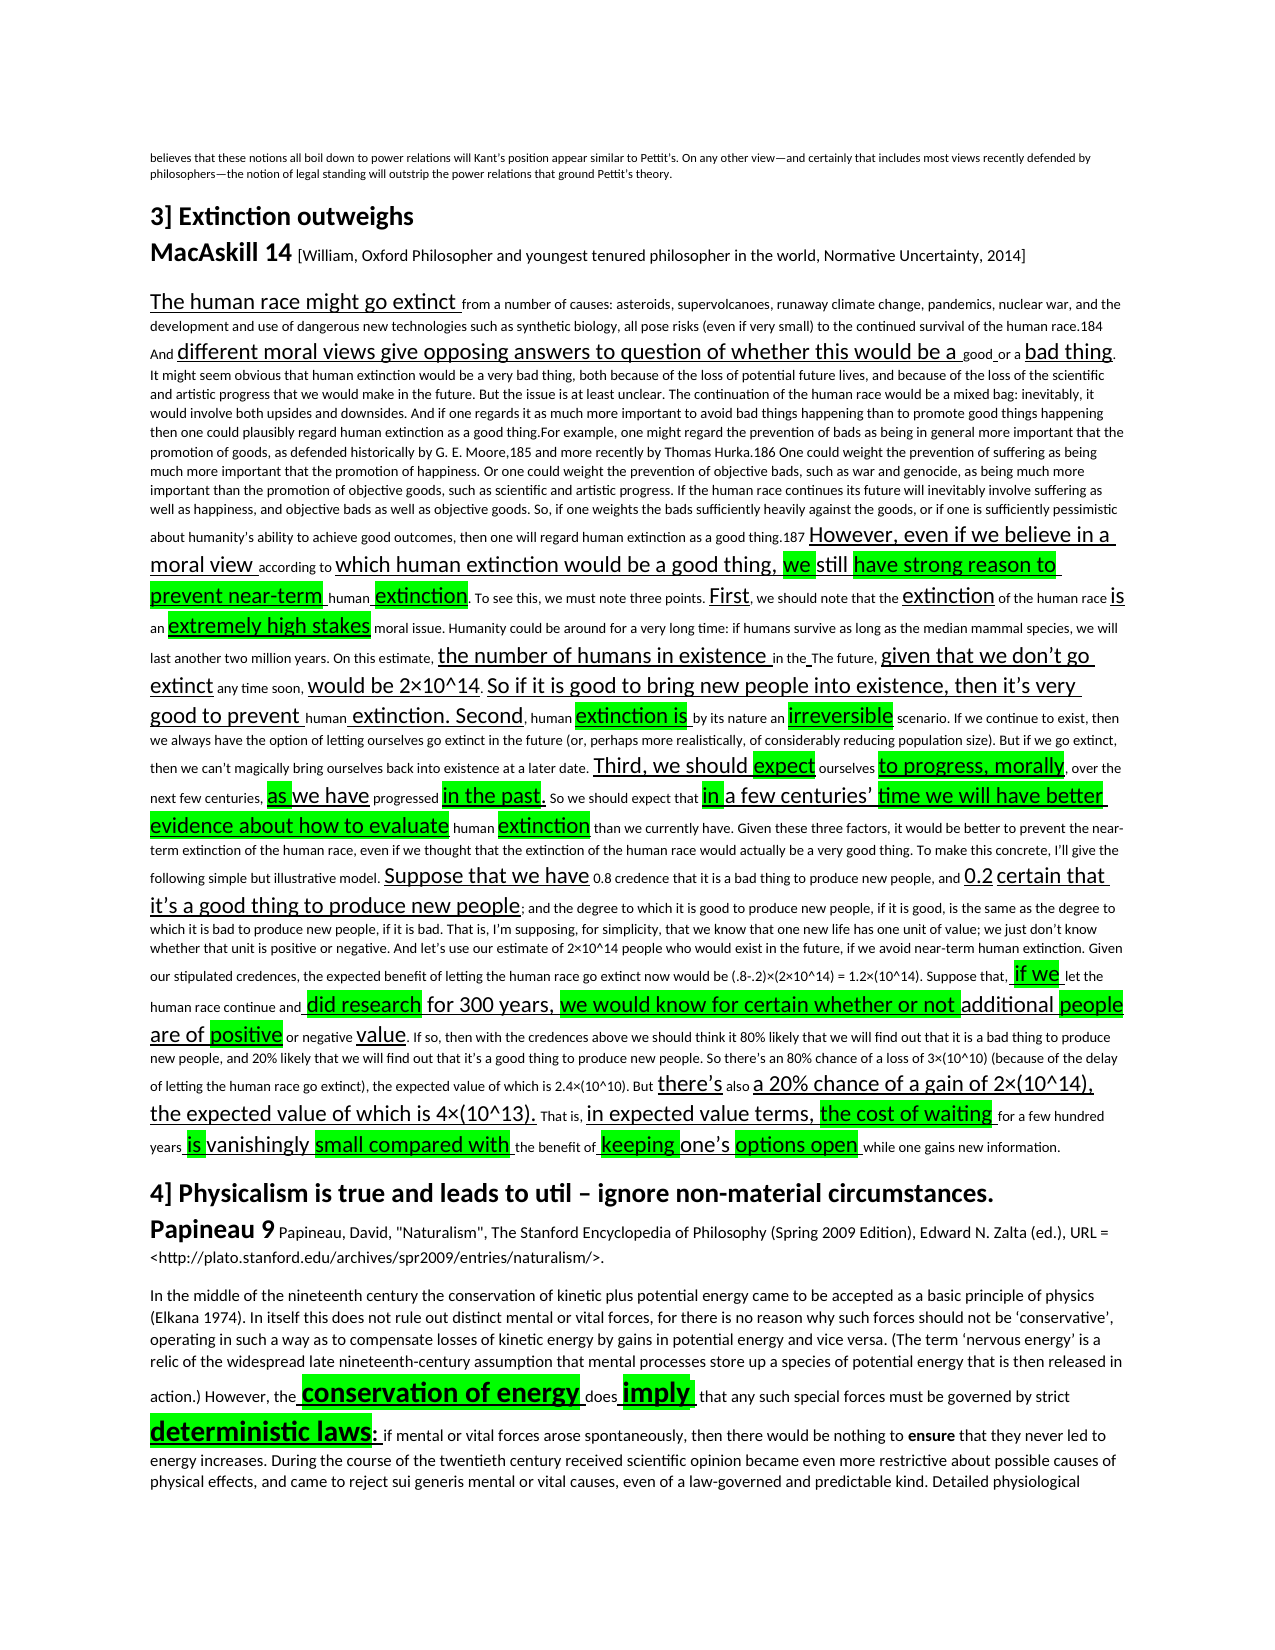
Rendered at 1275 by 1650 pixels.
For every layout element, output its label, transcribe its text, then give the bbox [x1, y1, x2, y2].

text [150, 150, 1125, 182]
text MacAskill 14 [William, Oxford Philosopher and youngest tenured philosopher in the world, Normative Uncertainty, 2014] [150, 235, 1125, 268]
text Papineau 9 Papineau, David, "Naturalism", The Stanford Encyclopedia of Philosophy (Spring 2009 Edition), Edward N. Zalta (ed.), URL = <http://plato.stanford.edu/archives/spr2009/entries/naturalism/>. [150, 1212, 1125, 1267]
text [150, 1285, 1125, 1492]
subtitle 3] Extinction outweighs [150, 199, 1125, 233]
text The human race might go extinct from a number of causes: asteroids, supervolcanoes, runaway climate change, pandemics, nuclear war, and the development and use of dangerous new technologies such as synthetic biology, all pose risks (even if very small) to the continued survival of the human race.184 And different moral views give opposing answers to question of whether this would be a good or a bad thing. It might seem obvious that human extinction would be a very bad thing, both because of the loss of potential future lives, and because of the loss of the scientific and artistic progress that we would make in the future. But the issue is at least unclear. The continuation of the human race would be a mixed bag: inevitably, it would involve both upsides and downsides. And if one regards it as much more important to avoid bad things happening than to promote good things happening then one could plausibly regard human extinction as a good thing.For example, one might regard the prevention of bads as being in general more important that the promotion of goods, as defended historically by G. E. Moore,185 and more recently by Thomas Hurka.186 One could weight the prevention of suffering as being much more important that the promotion of happiness. Or one could weight the prevention of objective bads, such as war and genocide, as being much more important than the promotion of objective goods, such as scientific and artistic progress. If the human race continues its future will inevitably involve suffering as well as happiness, and objective bads as well as objective goods. So, if one weights the bads sufficiently heavily against the goods, or if one is sufficiently pessimistic about humanity’s ability to achieve good outcomes, then one will regard human extinction as a good thing.187 However, even if we believe in a moral view according to which human extinction would be a good thing, we still have strong reason to prevent near-term human extinction. To see this, we must note three points. First, we should note that the extinction of the human race is an extremely high stakes moral issue. Humanity could be around for a very long time: if humans survive as long as the median mammal species, we will last another two million years. On this estimate, the number of humans in existence in the The future, given that we don’t go extinct any time soon, would be 2×10^14. So if it is good to bring new people into existence, then it’s very good to prevent human extinction. Second, human extinction is by its nature an irreversible scenario. If we continue to exist, then we always have the option of letting ourselves go extinct in the future (or, perhaps more realistically, of considerably reducing population size). But if we go extinct, then we can’t magically bring ourselves back into existence at a later date. Third, we should expect ourselves to progress, morally, over the next few centuries, as we have progressed in the past. So we should expect that in a few centuries’ time we will have better evidence about how to evaluate human extinction than we currently have. Given these three factors, it would be better to prevent the near-term extinction of the human race, even if we thought that the extinction of the human race would actually be a very good thing. To make this concrete, I’ll give the following simple but illustrative model. Suppose that we have 0.8 credence that it is a bad thing to produce new people, and 0.2 certain that it’s a good thing to produce new people; and the degree to which it is good to produce new people, if it is good, is the same as the degree to which it is bad to produce new people, if it is bad. That is, I’m supposing, for simplicity, that we know that one new life has one unit of value; we just don’t know whether that unit is positive or negative. And let’s use our estimate of 2×10^14 people who would exist in the future, if we avoid near-term human extinction. Given our stipulated credences, the expected benefit of letting the human race go extinct now would be (.8-.2)×(2×10^14) = 1.2×(10^14). Suppose that, if we let the human race continue and did research for 300 years, we would know for certain whether or not additional people are of positive or negative value. If so, then with the credences above we should think it 80% likely that we will find out that it is a bad thing to produce new people, and 20% likely that we will find out that it’s a good thing to produce new people. So there’s an 80% chance of a loss of 3×(10^10) (because of the delay of letting the human race go extinct), the expected value of which is 2.4×(10^10). But there’s also a 20% chance of a gain of 2×(10^14), the expected value of which is 4×(10^13). That is, in expected value terms, the cost of waiting for a few hundred years is vanishingly small compared with the benefit of keeping one’s options open while one gains new information. [150, 287, 1125, 1158]
subtitle 4] Physicalism is true and leads to util – ignore non-material circumstances. [150, 1177, 1125, 1210]
